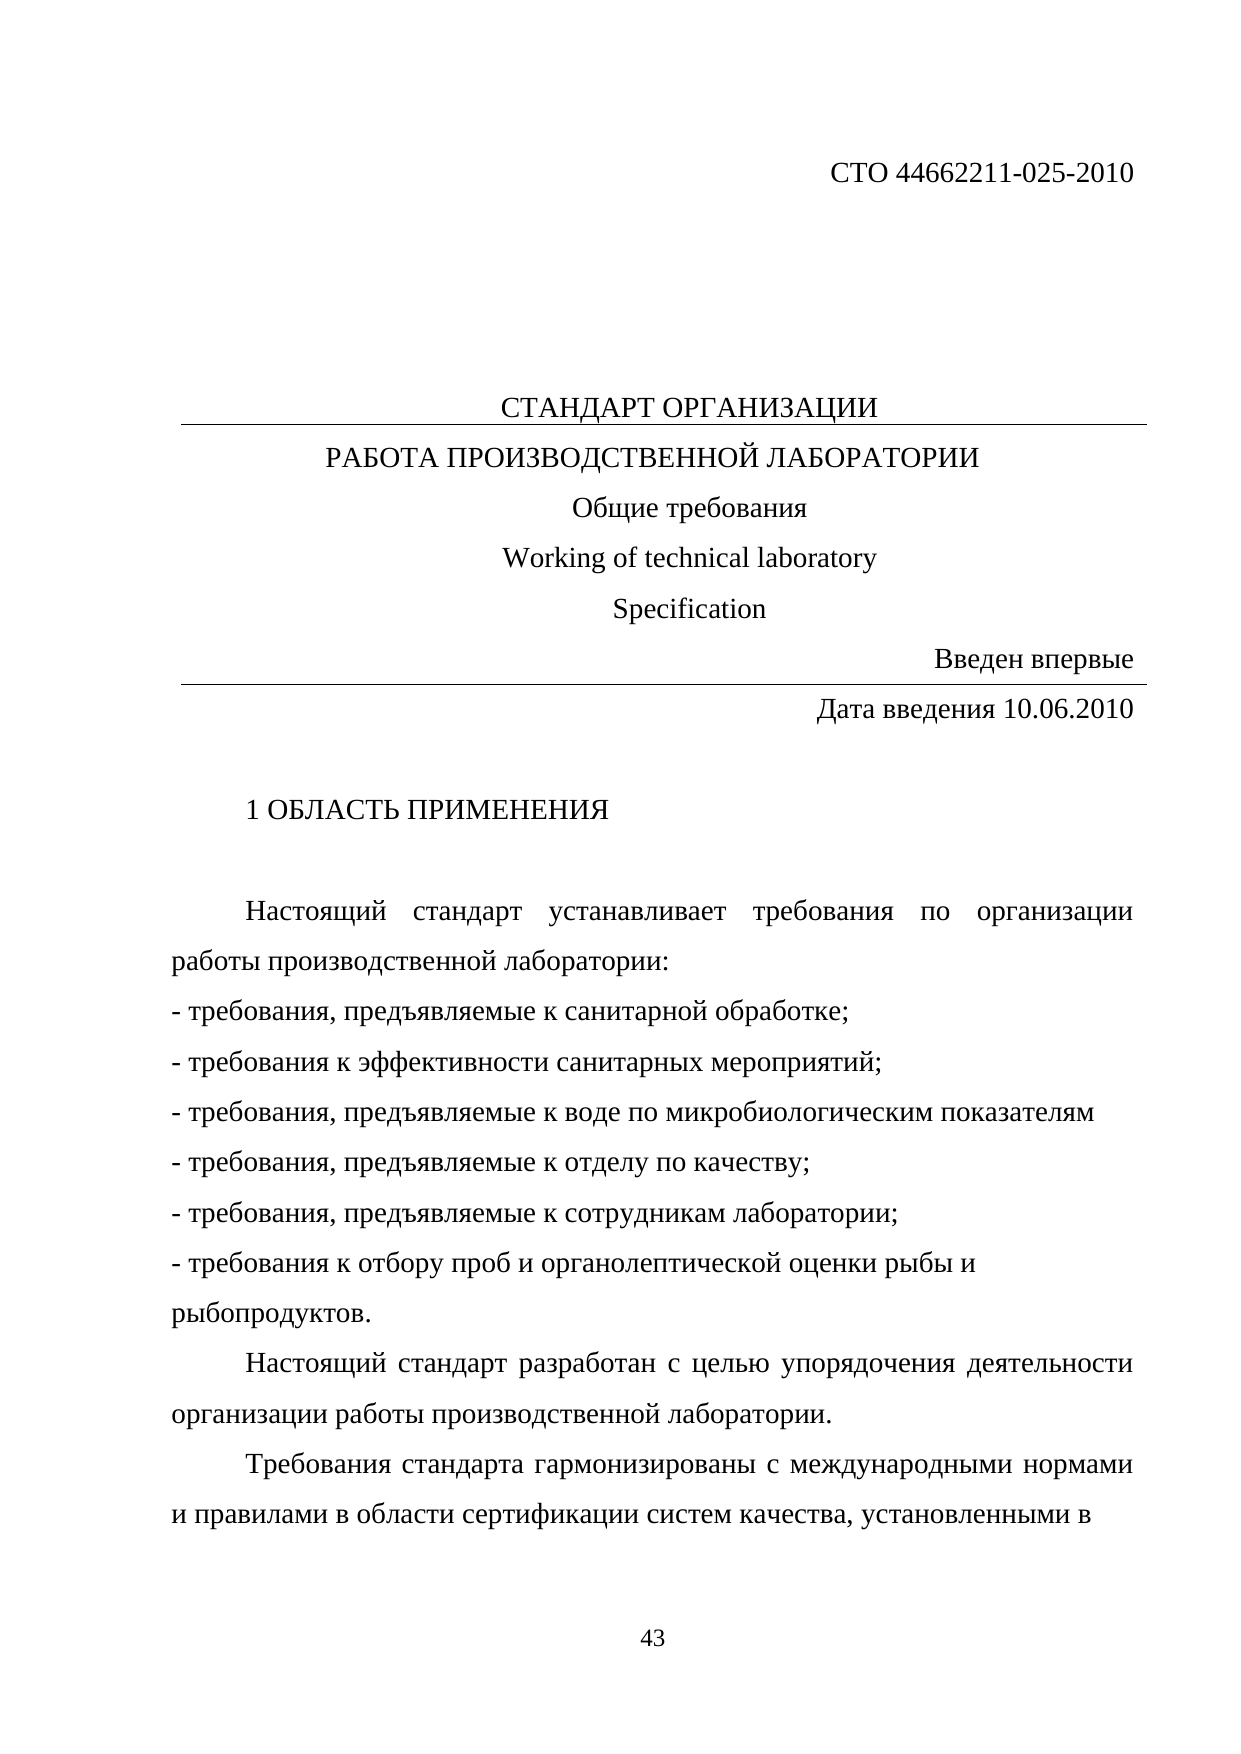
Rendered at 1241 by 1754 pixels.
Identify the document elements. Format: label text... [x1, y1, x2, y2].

text - требования, предъявляемые к сотрудникам лаборатории; [171, 1195, 1134, 1228]
text СТО 44662211-025-2010 [171, 155, 1134, 188]
text - требования, предъявляемые к санитарной обработке; [171, 993, 1134, 1027]
text - требования, предъявляемые к воде по микробиологическим показателям [171, 1094, 1134, 1128]
text Working of technical laboratory [171, 541, 1134, 574]
text СТАНДАРТ ОРГАНИЗАЦИИ [171, 390, 1134, 423]
text РАБОТА ПРОИЗВОДСТВЕННОЙ ЛАБОРАТОРИИ [171, 440, 1134, 473]
text - требования к эффективности санитарных мероприятий; [171, 1044, 1134, 1077]
text Настоящий стандарт разработан с целью упорядочения деятельности организации работы производственной лаборатории. [171, 1346, 1134, 1429]
text - требования к отбору проб и органолептической оценки рыбы и рыбопродуктов. [171, 1245, 1134, 1329]
text Настоящий стандарт устанавливает требования по организации работы производственной лаборатории: [171, 893, 1134, 977]
text Требования стандарта гармонизированы с международными нормами и правилами в области сертификации систем качества, установленными в [171, 1446, 1134, 1530]
text Specification [171, 591, 1134, 624]
text - требования, предъявляемые к отделу по качеству; [171, 1144, 1134, 1178]
text 1 ОБЛАСТЬ ПРИМЕНЕНИЯ [171, 792, 1134, 826]
text Дата введения 10.06.2010 [171, 692, 1134, 725]
text Введен впервые [171, 641, 1134, 675]
text Общие требования [171, 490, 1134, 524]
